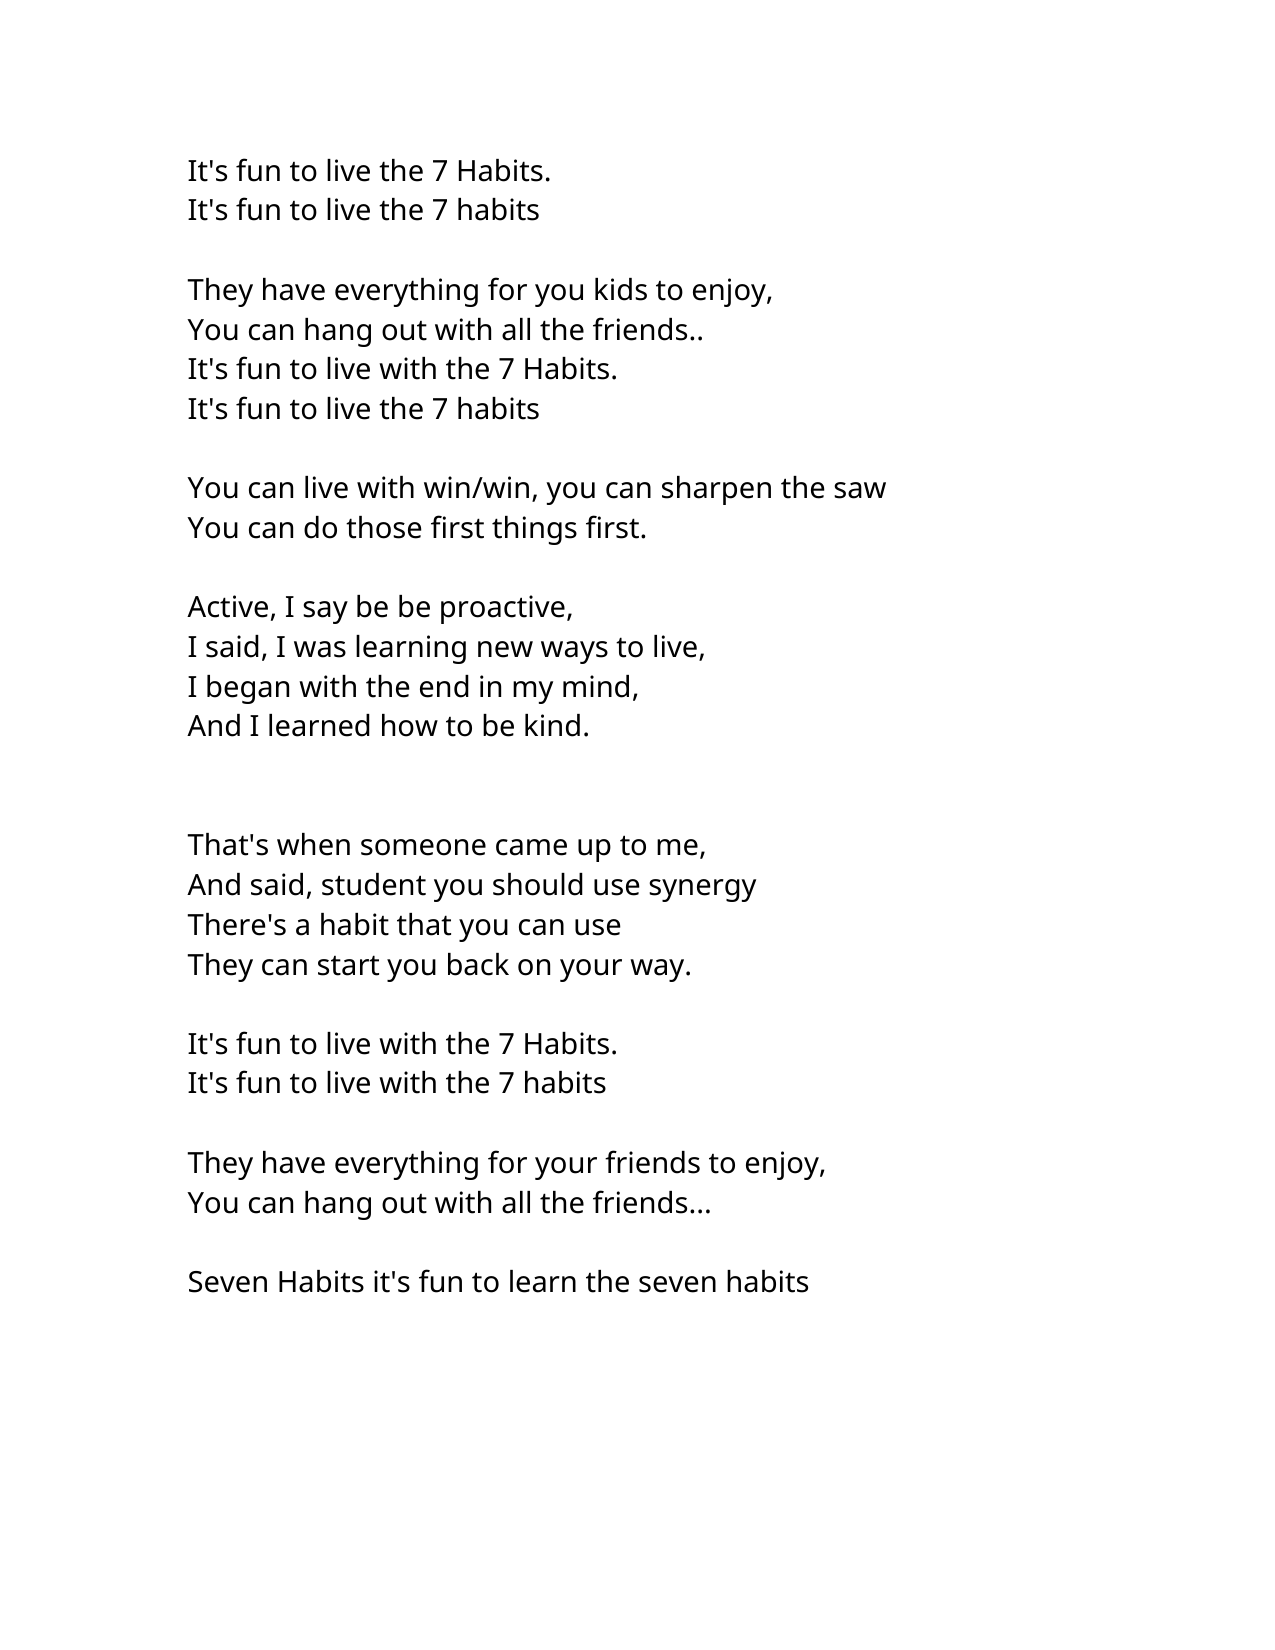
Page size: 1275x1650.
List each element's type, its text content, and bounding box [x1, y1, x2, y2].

text You can do those first things first. [187, 507, 1087, 547]
text They have everything for you kids to enjoy, [187, 269, 1087, 309]
text It's fun to live the 7 Habits. [187, 150, 1087, 190]
text It's fun to live the 7 habits [187, 190, 1087, 229]
text They have everything for your friends to enjoy, [187, 1142, 1087, 1182]
text And I learned how to be kind. [187, 706, 1087, 745]
text I said, I was learning new ways to live, [187, 626, 1087, 666]
text Seven Habits it's fun to learn the seven habits [187, 1261, 1087, 1301]
text You can hang out with all the friends.. [187, 309, 1087, 348]
text You can live with win/win, you can sharpen the saw [187, 467, 1087, 507]
text That's when someone came up to me, [187, 825, 1087, 864]
text You can hang out with all the friends... [187, 1182, 1087, 1222]
text There's a habit that you can use [187, 904, 1087, 944]
text I began with the end in my mind, [187, 666, 1087, 706]
text Active, I say be be proactive, [187, 587, 1087, 626]
text And said, student you should use synergy [187, 864, 1087, 904]
text It's fun to live the 7 habits [187, 388, 1087, 428]
text It's fun to live with the 7 Habits. [187, 1023, 1087, 1063]
text It's fun to live with the 7 Habits. [187, 348, 1087, 388]
text They can start you back on your way. [187, 944, 1087, 983]
text It's fun to live with the 7 habits [187, 1063, 1087, 1102]
